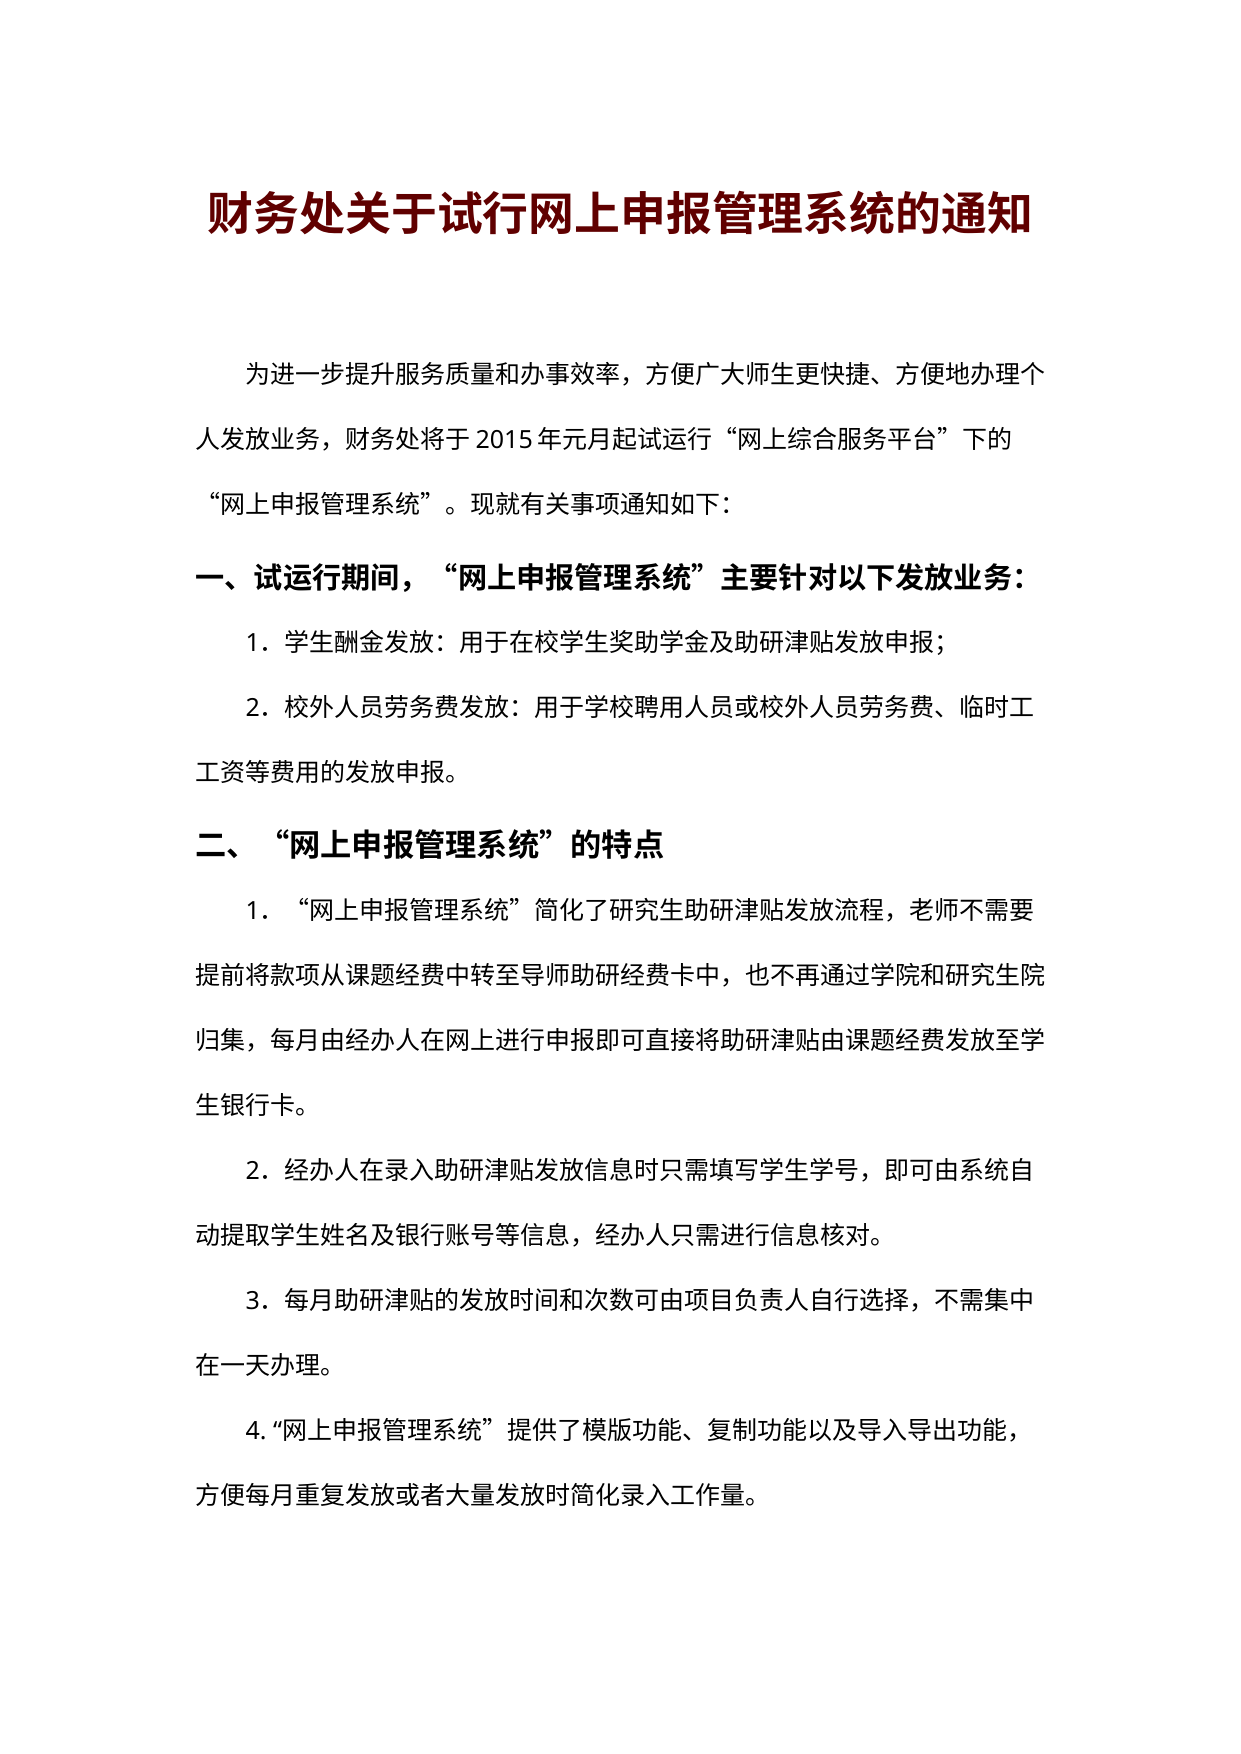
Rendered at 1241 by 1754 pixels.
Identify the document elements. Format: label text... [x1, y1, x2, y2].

text 财务处关于试行网上申报管理系统的通知 [187, 162, 1053, 259]
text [195, 811, 1053, 1526]
text 一、试运行期间，“网上申报管理系统”主要针对以下发放业务： 1．学生酬金发放：用于在校学生奖助学金及助研津贴发放申报； 2．校外人员劳务费发放：用于学校聘用人员或校外人员劳务费、临时工工资等费用的发放申报。 [195, 543, 1053, 803]
text 为进一步提升服务质量和办事效率，方便广大师生更快捷、方便地办理个人发放业务，财务处将于2015年元月起试运行“网上综合服务平台”下的“网上申报管理系统”。现就有关事项通知如下： [195, 340, 1053, 535]
